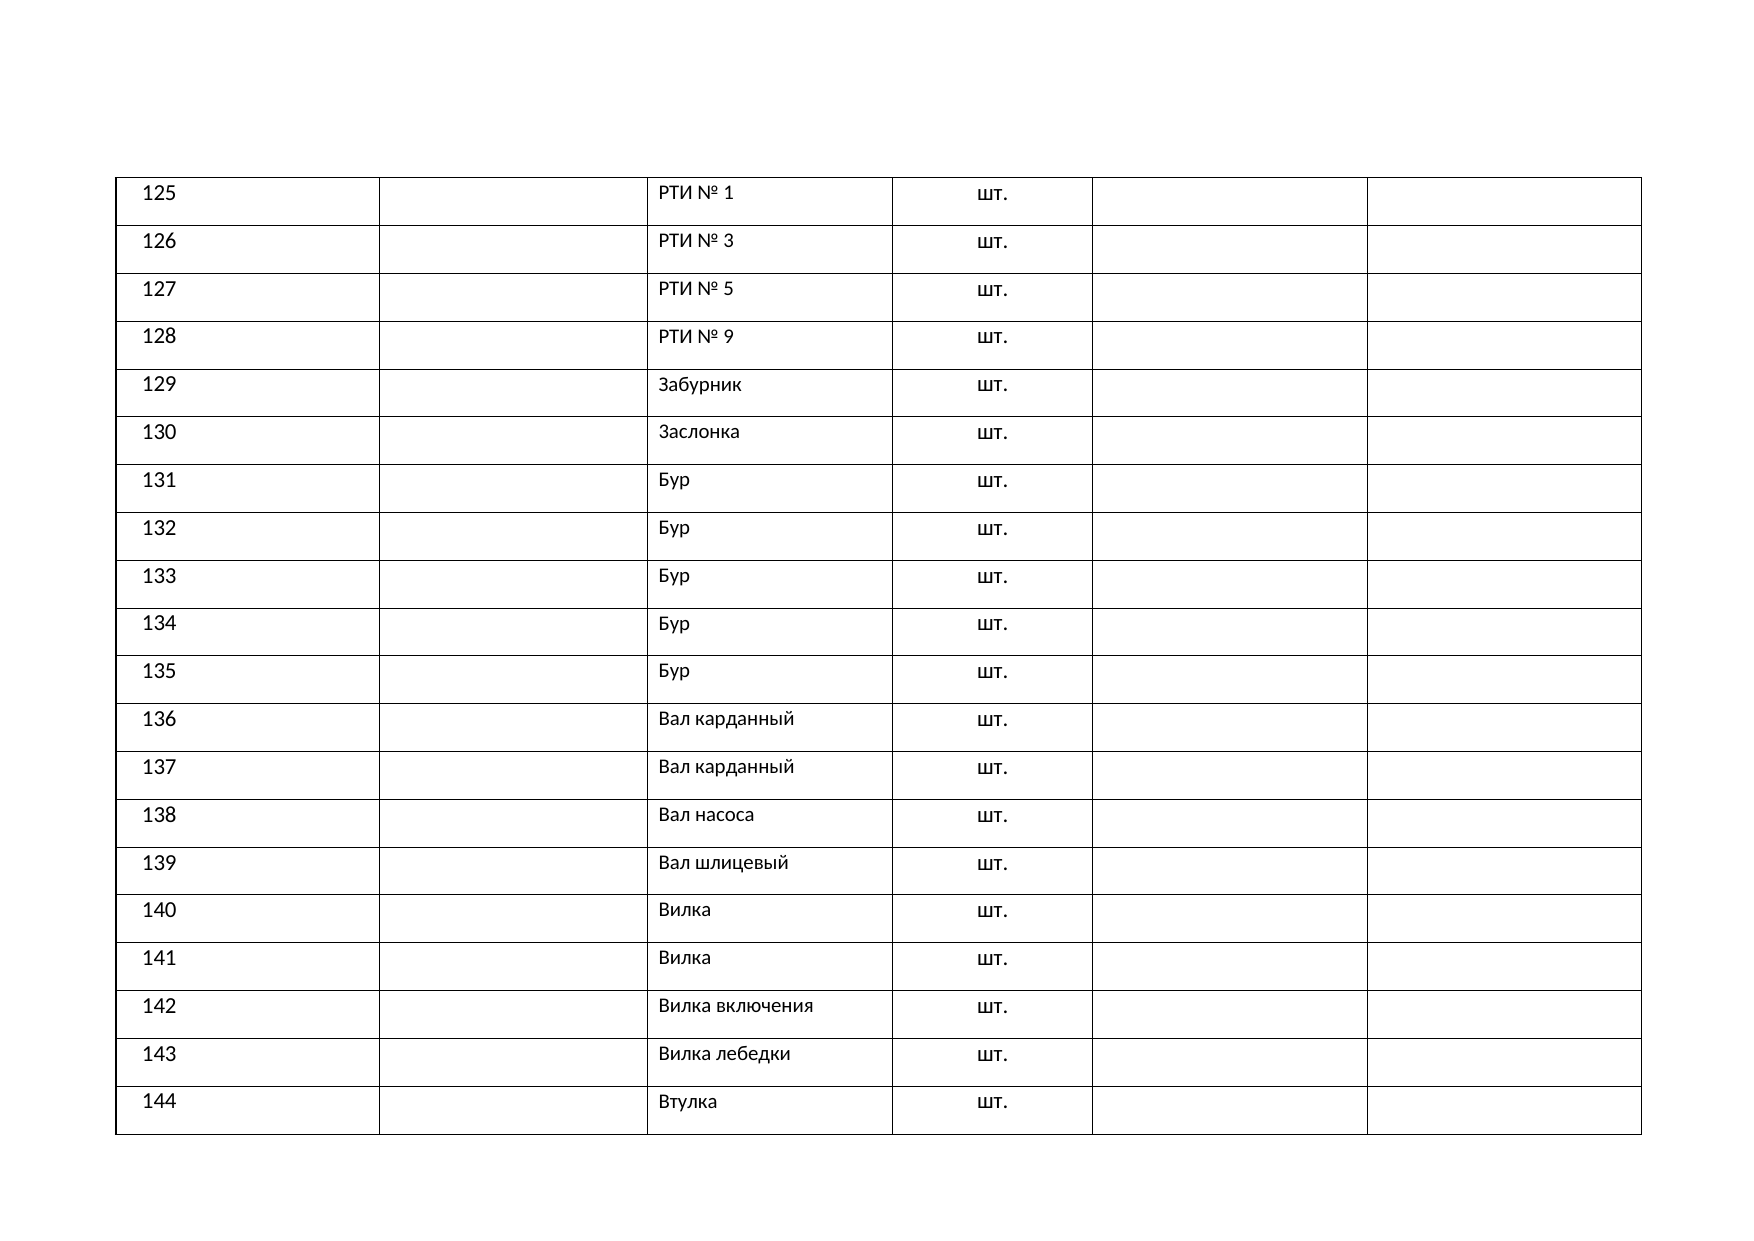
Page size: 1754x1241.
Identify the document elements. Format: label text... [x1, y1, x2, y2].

table_cell 144 [117, 1087, 202, 1133]
table_cell [203, 178, 379, 225]
table_cell Бур [648, 561, 892, 607]
table_cell [1093, 561, 1367, 607]
table_cell Вилка включения [648, 991, 892, 1038]
table_cell [203, 465, 379, 512]
table_cell 135 [117, 656, 202, 703]
table_cell [1368, 561, 1641, 607]
table_cell [1368, 1087, 1641, 1133]
table_cell шт. [893, 417, 1092, 464]
table_cell [1368, 417, 1641, 464]
table_cell [1368, 1039, 1641, 1086]
table_cell [1093, 1039, 1367, 1086]
table_cell 138 [117, 800, 202, 847]
table_cell 126 [117, 226, 202, 273]
table_cell 129 [117, 370, 202, 416]
table_cell [1093, 1087, 1367, 1133]
table_cell [203, 322, 379, 368]
table_cell [380, 417, 647, 464]
table_cell [203, 370, 379, 416]
table_cell [380, 561, 647, 607]
table_cell [380, 656, 647, 703]
table_cell [1093, 752, 1367, 799]
table_cell [1093, 178, 1367, 225]
table_cell [1368, 226, 1641, 273]
table_cell [380, 322, 647, 368]
table_cell [380, 991, 647, 1038]
table_cell [380, 752, 647, 799]
table_cell [1093, 704, 1367, 751]
table_cell РТИ № 1 [648, 178, 892, 225]
table_cell [380, 370, 647, 416]
table_cell [380, 226, 647, 273]
table_cell [1093, 322, 1367, 368]
table_cell шт. [893, 752, 1092, 799]
table_cell Вал карданный [648, 752, 892, 799]
table_cell [1368, 178, 1641, 225]
table_cell 128 [117, 322, 202, 368]
table_cell [380, 178, 647, 225]
table_cell РТИ № 3 [648, 226, 892, 273]
table_cell [203, 752, 379, 799]
table_cell Бур [648, 609, 892, 655]
table_cell [380, 943, 647, 990]
table_cell РТИ № 5 [648, 274, 892, 321]
table_cell шт. [893, 991, 1092, 1038]
table_cell [203, 609, 379, 655]
table_cell [1368, 943, 1641, 990]
table_cell шт. [893, 800, 1092, 847]
table_cell [203, 848, 379, 894]
table_cell шт. [893, 1087, 1092, 1133]
table_cell шт. [893, 513, 1092, 560]
table_cell 131 [117, 465, 202, 512]
table_cell [1368, 513, 1641, 560]
table_cell шт. [893, 1039, 1092, 1086]
table_cell Вилка лебедки [648, 1039, 892, 1086]
table_cell Бур [648, 656, 892, 703]
table_cell [203, 561, 379, 607]
table_cell шт. [893, 465, 1092, 512]
table_cell [380, 274, 647, 321]
table_cell [1368, 656, 1641, 703]
table_cell шт. [893, 943, 1092, 990]
table_cell [380, 1087, 647, 1133]
table_cell [1093, 895, 1367, 942]
table_cell [203, 895, 379, 942]
table_cell [203, 417, 379, 464]
table_cell 130 [117, 417, 202, 464]
table_cell шт. [893, 656, 1092, 703]
table_cell 132 [117, 513, 202, 560]
table_cell шт. [893, 274, 1092, 321]
table_cell Вал карданный [648, 704, 892, 751]
table_cell [380, 704, 647, 751]
table_cell 140 [117, 895, 202, 942]
table_cell [203, 943, 379, 990]
table_cell [1368, 322, 1641, 368]
table_cell [1093, 370, 1367, 416]
table_cell [203, 1087, 379, 1133]
table_cell [1368, 609, 1641, 655]
table_cell [1093, 800, 1367, 847]
table_cell [203, 800, 379, 847]
table_cell [1093, 848, 1367, 894]
table_cell [380, 895, 647, 942]
table_cell [1368, 991, 1641, 1038]
table_cell [380, 800, 647, 847]
table_cell 127 [117, 274, 202, 321]
table_cell [1368, 370, 1641, 416]
table_cell [380, 1039, 647, 1086]
table_cell [1093, 609, 1367, 655]
table_cell [1093, 991, 1367, 1038]
table_cell [1368, 848, 1641, 894]
table_cell [1368, 465, 1641, 512]
table_cell 143 [117, 1039, 202, 1086]
table_cell Втулка [648, 1087, 892, 1133]
table_cell [1093, 226, 1367, 273]
table_cell Бур [648, 513, 892, 560]
table_cell РТИ № 9 [648, 322, 892, 368]
table_cell 141 [117, 943, 202, 990]
table_cell [1093, 656, 1367, 703]
table_cell [203, 991, 379, 1038]
table_cell [203, 656, 379, 703]
table_cell [203, 704, 379, 751]
table_cell [1368, 274, 1641, 321]
table_cell Вал насоса [648, 800, 892, 847]
table_cell шт. [893, 178, 1092, 225]
table_cell 125 [117, 178, 202, 225]
table_cell 139 [117, 848, 202, 894]
table_cell 137 [117, 752, 202, 799]
table_cell шт. [893, 322, 1092, 368]
table_cell [1093, 513, 1367, 560]
table_cell [1368, 895, 1641, 942]
table_cell 142 [117, 991, 202, 1038]
table_cell [203, 513, 379, 560]
table_cell [1093, 465, 1367, 512]
table_cell Вал шлицевый [648, 848, 892, 894]
table_cell [380, 848, 647, 894]
table_cell шт. [893, 561, 1092, 607]
table_cell [203, 1039, 379, 1086]
table_cell [1368, 800, 1641, 847]
table_cell [1093, 943, 1367, 990]
table_cell шт. [893, 704, 1092, 751]
table_cell [203, 226, 379, 273]
table_cell шт. [893, 370, 1092, 416]
table_cell 133 [117, 561, 202, 607]
table_cell 134 [117, 609, 202, 655]
table_cell 136 [117, 704, 202, 751]
table_cell Вилка [648, 943, 892, 990]
table_cell Вилка [648, 895, 892, 942]
table_cell шт. [893, 226, 1092, 273]
table_cell Бур [648, 465, 892, 512]
table_cell [1368, 704, 1641, 751]
table_cell 3аслонка [648, 417, 892, 464]
table_cell шт. [893, 848, 1092, 894]
table_cell шт. [893, 895, 1092, 942]
table_cell [1368, 752, 1641, 799]
table_cell [380, 609, 647, 655]
table_cell [1093, 274, 1367, 321]
table_cell [380, 465, 647, 512]
table_cell [203, 274, 379, 321]
table_cell [1093, 417, 1367, 464]
table_cell Забурник [648, 370, 892, 416]
table_cell [380, 513, 647, 560]
table_cell шт. [893, 609, 1092, 655]
